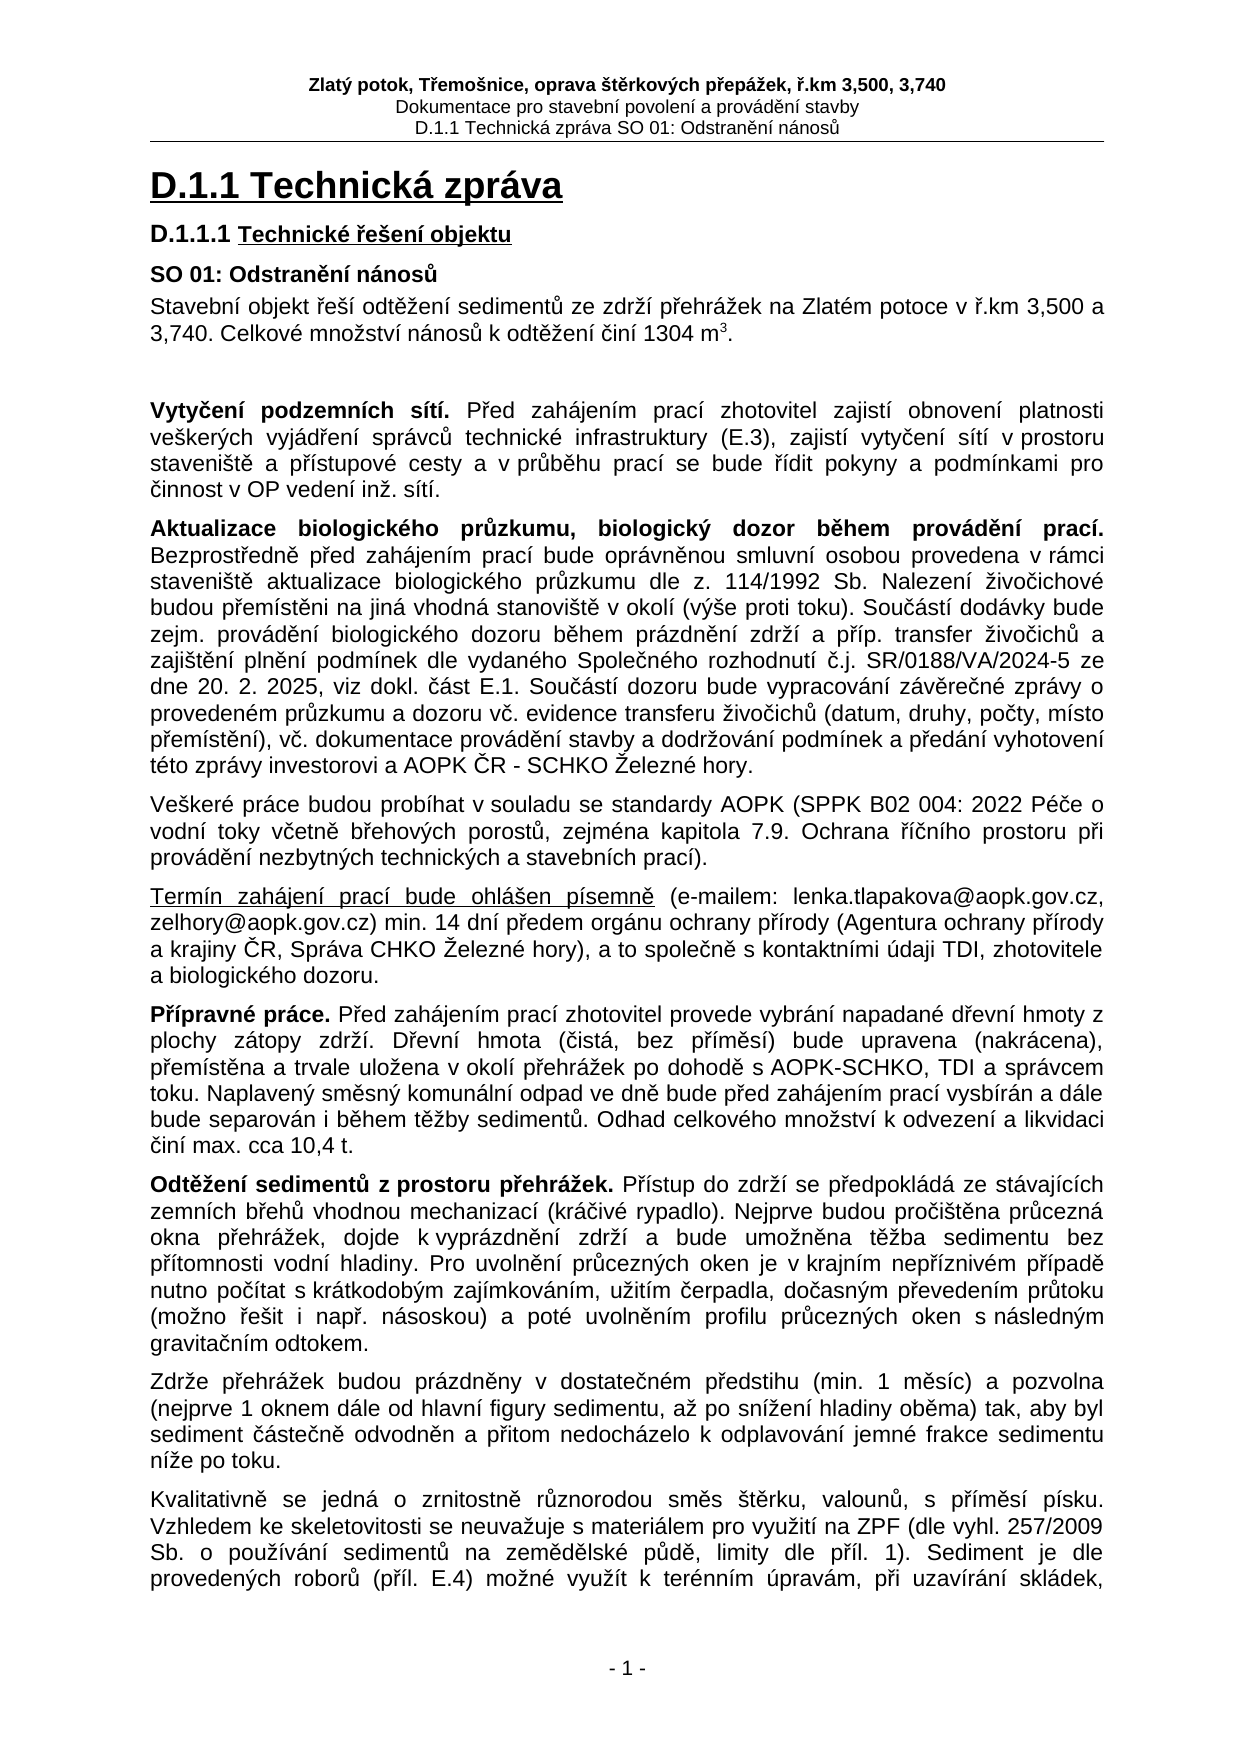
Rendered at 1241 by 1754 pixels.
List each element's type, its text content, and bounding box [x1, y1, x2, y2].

title D.1.1 Technická zpráva [150, 164, 1104, 207]
text Zdrže přehrážek budou prázdněny v dostatečném předstihu (min. 1 měsíc) a pozvolna (nejprve 1 oknem dále od hlavní figury sedimentu, až po snížení hladiny oběma) tak, aby byl sediment částečně odvodněn a přitom nedocházelo k odplavování jemné frakce sedimentu níže po toku. [150, 1368, 1104, 1474]
text Přípravné práce. Před zahájením prací zhotovitel provede vybrání napadané dřevní hmoty z plochy zátopy zdrží. Dřevní hmota (čistá, bez příměsí) bude upravena (nakrácena), přemístěna a trvale uložena v okolí přehrážek po dohodě s AOPK-SCHKO, TDI a správcem toku. Naplavený směsný komunální odpad ve dně bude před zahájením prací vysbírán a dále bude separován i během těžby sedimentů. Odhad celkového množství k odvezení a likvidaci činí max. cca 10,4 t. [150, 1001, 1104, 1159]
text Stavební objekt řeší odtěžení sedimentů ze zdrží přehrážek na Zlatém potoce v ř.km 3,500 a 3,740. Celkové množství nánosů k odtěžení činí 1304 m3. [150, 293, 1104, 346]
text Vytyčení podzemních sítí. Před zahájením prací zhotovitel zajistí obnovení platnosti veškerých vyjádření správců technické infrastruktury (E.3), zajistí vytyčení sítí v prostoru staveniště a přístupové cesty a v průběhu prací se bude řídit pokyny a podmínkami pro činnost v OP vedení inž. sítí. [150, 397, 1104, 503]
text D.1.1.1 Technické řešení objektu [150, 219, 1104, 248]
text Odtěžení sedimentů z prostoru přehrážek. Přístup do zdrží se předpokládá ze stávajících zemních břehů vhodnou mechanizací (kráčivé rypadlo). Nejprve budou pročištěna průcezná okna přehrážek, dojde k vyprázdnění zdrží a bude umožněna těžba sedimentu bez přítomnosti vodní hladiny. Pro uvolnění průcezných oken je v krajním nepříznivém případě nutno počítat s krátkodobým zajímkováním, užitím čerpadla, dočasným převedením průtoku (možno řešit i např. násoskou) a poté uvolněním profilu průcezných oken s následným gravitačním odtokem. [150, 1171, 1104, 1356]
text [150, 1486, 1104, 1592]
text Aktualizace biologického průzkumu, biologický dozor během provádění prací. Bezprostředně před zahájením prací bude oprávněnou smluvní osobou provedena v rámci staveniště aktualizace biologického průzkumu dle z. 114/1992 Sb. Nalezení živočichové budou přemístěni na jiná vhodná stanoviště v okolí (výše proti toku). Součástí dodávky bude zejm. provádění biologického dozoru během prázdnění zdrží a příp. transfer živočichů a zajištění plnění podmínek dle vydaného Společného rozhodnutí č.j. SR/0188/VA/2024-5 ze dne 20. 2. 2025, viz dokl. část E.1. Součástí dozoru bude vypracování závěrečné zprávy o provedeném průzkumu a dozoru vč. evidence transferu živočichů (datum, druhy, počty, místo přemístění), vč. dokumentace provádění stavby a dodržování podmínek a předání vyhotovení této zprávy investorovi a AOPK ČR - SCHKO Železné hory. [150, 515, 1104, 779]
text SO 01: Odstranění nánosů [150, 261, 1104, 287]
text Termín zahájení prací bude ohlášen písemně (e-mailem: lenka.tlapakova@aopk.gov.cz, zelhory@aopk.gov.cz) min. 14 dní předem orgánu ochrany přírody (Agentura ochrany přírody a krajiny ČR, Správa CHKO Železné hory), a to společně s kontaktními údaji TDI, zhotovitele a biologického dozoru. [150, 883, 1104, 988]
text Veškeré práce budou probíhat v souladu se standardy AOPK (SPPK B02 004: 2022 Péče o vodní toky včetně břehových porostů, zejména kapitola 7.9. Ochrana říčního prostoru při provádění nezbytných technických a stavebních prací). [150, 791, 1104, 870]
